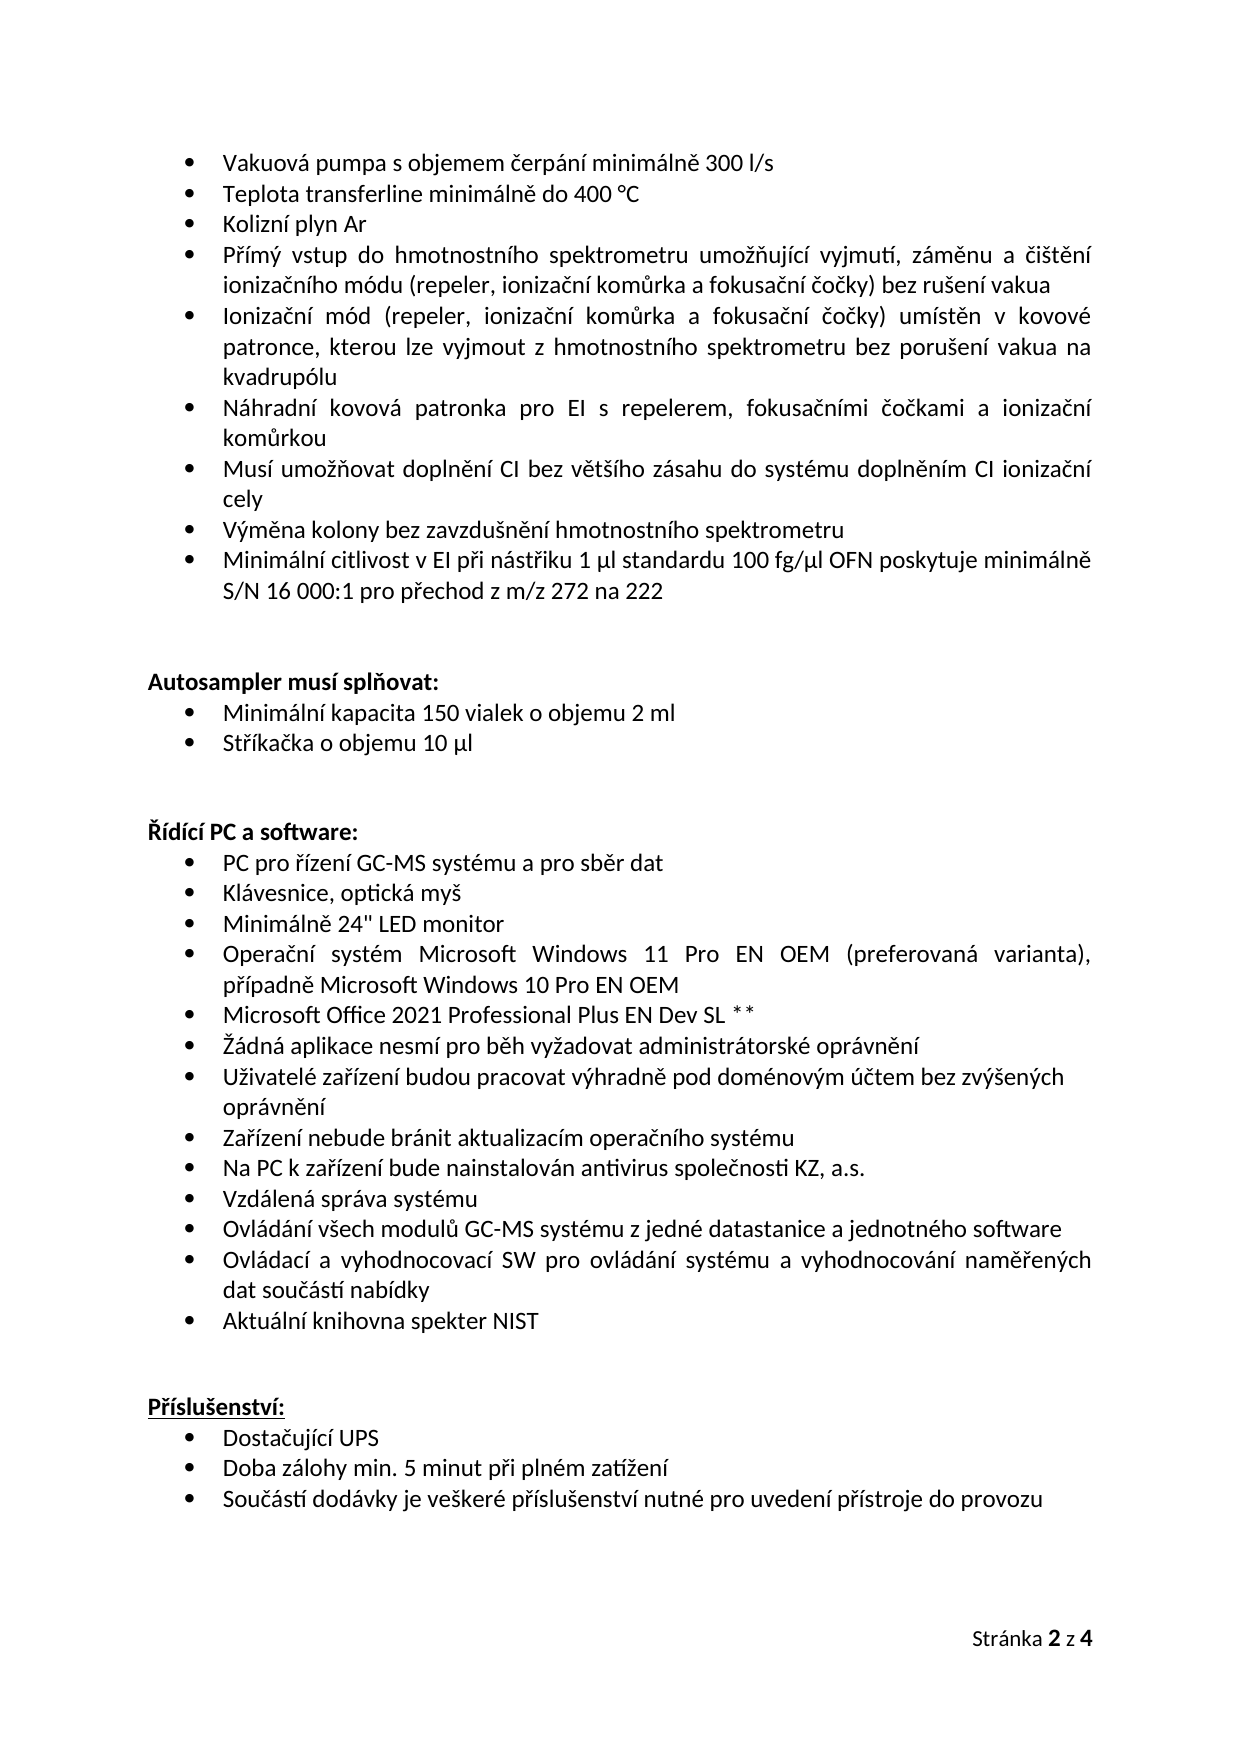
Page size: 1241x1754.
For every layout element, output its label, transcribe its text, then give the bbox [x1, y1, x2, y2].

list Doba zálohy min. 5 minut při plném zatížení [185, 1452, 1093, 1483]
list Na PC k zařízení bude nainstalován antivirus společnosti KZ, a.s. [185, 1152, 1093, 1183]
list PC pro řízení GC-MS systému a pro sběr dat [185, 847, 1093, 878]
text Autosampler musí splňovat: [148, 666, 1093, 697]
list Přímý vstup do hmotnostního spektrometru umožňující vyjmutí, záměnu a čištění ionizačního módu (repeler, ionizační komůrka a fokusační čočky) bez rušení vakua [185, 239, 1093, 300]
list Vakuová pumpa s objemem čerpání minimálně 300 l/s [185, 148, 1093, 178]
list Ovládací a vyhodnocovací SW pro ovládání systému a vyhodnocování naměřených dat součástí nabídky [185, 1244, 1093, 1305]
list Minimální citlivost v EI při nástřiku 1 µl standardu 100 fg/µl OFN poskytuje minimálně S/N 16 000:1 pro přechod z m/z 272 na 222 [185, 544, 1093, 605]
list Microsoft Office 2021 Professional Plus EN Dev SL ** [185, 1000, 1093, 1030]
list Musí umožňovat doplnění CI bez většího zásahu do systému doplněním CI ionizační cely [185, 453, 1093, 514]
list Aktuální knihovna spekter NIST [185, 1305, 1093, 1335]
text Řídící PC a software: [148, 817, 1093, 847]
list Operační systém Microsoft Windows 11 Pro EN OEM (preferovaná varianta), případně Microsoft Windows 10 Pro EN OEM [185, 939, 1093, 1000]
list Součástí dodávky je veškeré příslušenství nutné pro uvedení přístroje do provozu [185, 1483, 1093, 1513]
list Minimální kapacita 150 vialek o objemu 2 ml [185, 697, 1093, 727]
list Klávesnice, optická myš [185, 878, 1093, 908]
list Žádná aplikace nesmí pro běh vyžadovat administrátorské oprávnění [185, 1030, 1093, 1061]
list Náhradní kovová patronka pro EI s repelerem, fokusačními čočkami a ionizační komůrkou [185, 392, 1093, 453]
list Ionizační mód (repeler, ionizační komůrka a fokusační čočky) umístěn v kovové patronce, kterou lze vyjmout z hmotnostního spektrometru bez porušení vakua na kvadrupólu [185, 300, 1093, 392]
list Uživatelé zařízení budou pracovat výhradně pod doménovým účtem bez zvýšených oprávnění [185, 1061, 1093, 1122]
list Zařízení nebude bránit aktualizacím operačního systému [185, 1122, 1093, 1152]
list Ovládání všech modulů GC-MS systému z jedné datastanice a jednotného software [185, 1213, 1093, 1244]
list Výměna kolony bez zavzdušnění hmotnostního spektrometru [185, 514, 1093, 544]
list Kolizní plyn Ar [185, 209, 1093, 239]
list Stříkačka o objemu 10 µl [185, 727, 1093, 758]
text Příslušenství: [148, 1391, 1093, 1422]
list Vzdálená správa systému [185, 1183, 1093, 1213]
list Teplota transferline minimálně do 400 °C [185, 178, 1093, 209]
list Dostačující UPS [185, 1422, 1093, 1452]
list Minimálně 24" LED monitor [185, 908, 1093, 939]
